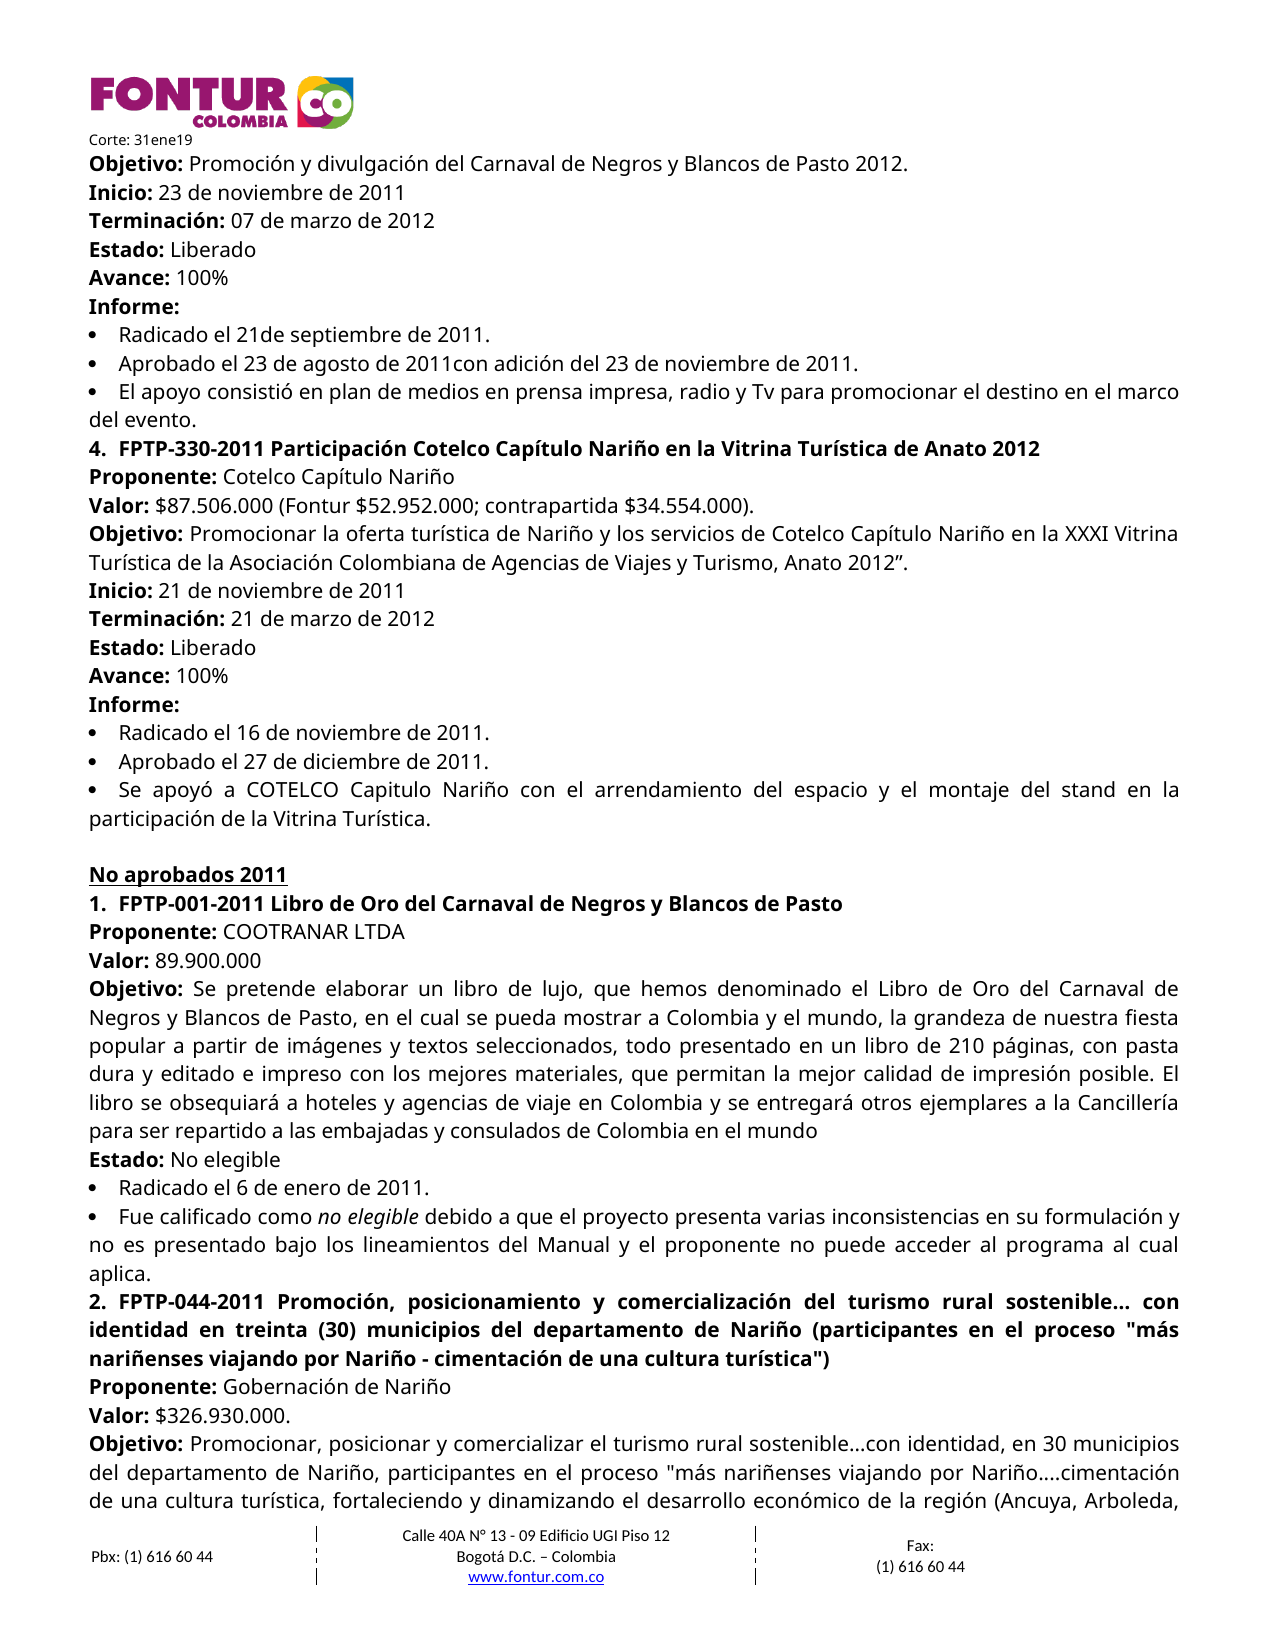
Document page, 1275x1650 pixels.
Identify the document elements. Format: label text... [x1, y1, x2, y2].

text No aprobados 2011 [89, 861, 1181, 889]
text Valor: $326.930.000. [89, 1401, 1181, 1429]
text Proponente: COOTRANAR LTDA [89, 917, 1181, 946]
text Terminación: 21 de marzo de 2012 [89, 604, 1181, 633]
list Radicado el 21de septiembre de 2011. [89, 320, 1181, 349]
text Informe: [89, 292, 1181, 320]
picture [88, 73, 355, 130]
text Inicio: 23 de noviembre de 2011 [89, 178, 1181, 206]
text Objetivo: Promocionar la oferta turística de Nariño y los servicios de Cotelco Capítulo Nariño en la XXXI Vitrina Turística de la Asociación Colombiana de Agencias de Viajes y Turismo, Anato 2012”. [89, 519, 1181, 576]
text Informe: [89, 690, 1181, 718]
text Proponente: Gobernación de Nariño [89, 1372, 1181, 1401]
list Se apoyó a COTELCO Capitulo Nariño con el arrendamiento del espacio y el montaje del stand en la participación de la Vitrina Turística. [89, 775, 1181, 832]
list Radicado el 6 de enero de 2011. [89, 1173, 1181, 1202]
text Estado: Liberado [89, 633, 1181, 661]
list Aprobado el 23 de agosto de 2011con adición del 23 de noviembre de 2011. [89, 349, 1181, 377]
text Valor: 89.900.000 [89, 946, 1181, 974]
text Estado: Liberado [89, 235, 1181, 263]
list Aprobado el 27 de diciembre de 2011. [89, 747, 1181, 775]
list El apoyo consistió en plan de medios en prensa impresa, radio y Tv para promocionar el destino en el marco del evento. [89, 377, 1181, 434]
text Inicio: 21 de noviembre de 2011 [89, 576, 1181, 604]
text Proponente: Cotelco Capítulo Nariño [89, 462, 1181, 491]
list FPTP-001-2011 Libro de Oro del Carnaval de Negros y Blancos de Pasto [89, 889, 1181, 917]
list FPTP-330-2011 Participación Cotelco Capítulo Nariño en la Vitrina Turística de Anato 2012 [89, 434, 1181, 462]
text Avance: 100% [89, 661, 1181, 690]
text Estado: No elegible [89, 1145, 1181, 1173]
text Terminación: 07 de marzo de 2012 [89, 206, 1181, 235]
text Valor: $87.506.000 (Fontur $52.952.000; contrapartida $34.554.000). [89, 491, 1181, 519]
list Radicado el 16 de noviembre de 2011. [89, 718, 1181, 747]
list FPTP-044-2011 Promoción, posicionamiento y comercialización del turismo rural sostenible… con identidad en treinta (30) municipios del departamento de Nariño (participantes en el proceso "más nariñenses viajando por Nariño - cimentación de una cultura turística") [89, 1287, 1181, 1372]
text Avance: 100% [89, 263, 1181, 292]
text Objetivo: Se pretende elaborar un libro de lujo, que hemos denominado el Libro de Oro del Carnaval de Negros y Blancos de Pasto, en el cual se pueda mostrar a Colombia y el mundo, la grandeza de nuestra fiesta popular a partir de imágenes y textos seleccionados, todo presentado en un libro de 210 páginas, con pasta dura y editado e impreso con los mejores materiales, que permitan la mejor calidad de impresión posible. El libro se obsequiará a hoteles y agencias de viaje en Colombia y se entregará otros ejemplares a la Cancillería para ser repartido a las embajadas y consulados de Colombia en el mundo [89, 974, 1181, 1145]
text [89, 1429, 1181, 1514]
text Objetivo: Promoción y divulgación del Carnaval de Negros y Blancos de Pasto 2012. [89, 149, 1181, 178]
